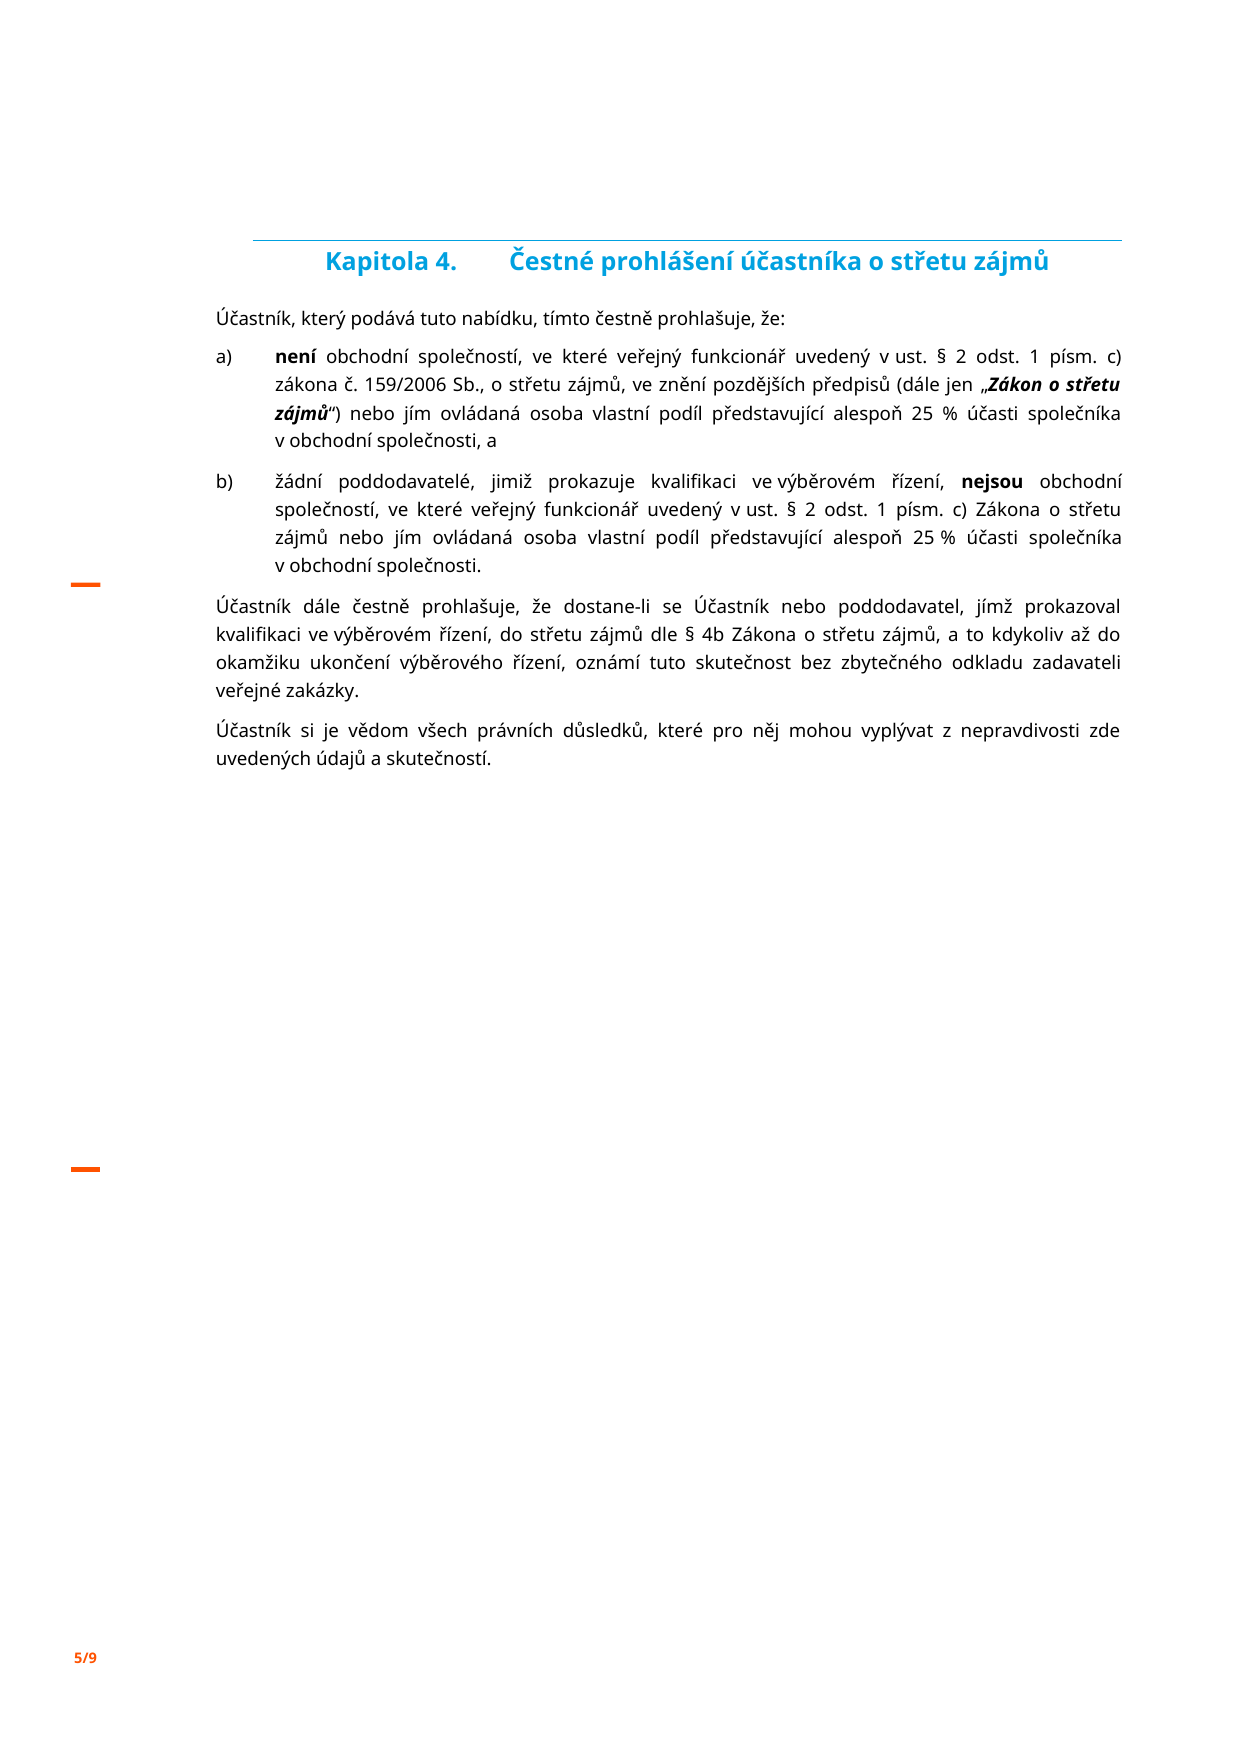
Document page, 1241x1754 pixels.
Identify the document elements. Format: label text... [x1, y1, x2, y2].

text Účastník dále čestně prohlašuje, že dostane-li se Účastník nebo poddodavatel, jímž prokazoval kvalifikaci ve výběrovém řízení, do střetu zájmů dle § 4b Zákona o střetu zájmů, a to kdykoliv až do okamžiku ukončení výběrového řízení, oznámí tuto skutečnost bez zbytečného odkladu zadavateli veřejné zakázky. [216, 593, 1122, 702]
text žádní poddodavatelé, jimiž prokazuje kvalifikaci ve výběrovém řízení, nejsou obchodní společností, ve které veřejný funkcionář uvedený v ust. § 2 odst. 1 písm. c) Zákona o střetu zájmů nebo jím ovládaná osoba vlastní podíl představující alespoň 25 % účasti společníka v obchodní společnosti. [216, 468, 1122, 578]
list není obchodní společností, ve které veřejný funkcionář uvedený v ust. § 2 odst. 1 písm. c) zákona č. 159/2006 Sb., o střetu zájmů, ve znění pozdějších předpisů (dále jen „Zákon o střetu zájmů“) nebo jím ovládaná osoba vlastní podíl představující alespoň 25 % účasti společníka v obchodní společnosti, a [216, 344, 1122, 453]
text Účastník, který podává tuto nabídku, tímto čestně prohlašuje, že: [216, 306, 1122, 331]
subtitle Čestné prohlášení účastníka o střetu zájmů [253, 241, 1122, 277]
text Účastník si je vědom všech právních důsledků, které pro něj mohou vyplývat z nepravdivosti zde uvedených údajů a skutečností. [216, 717, 1122, 771]
